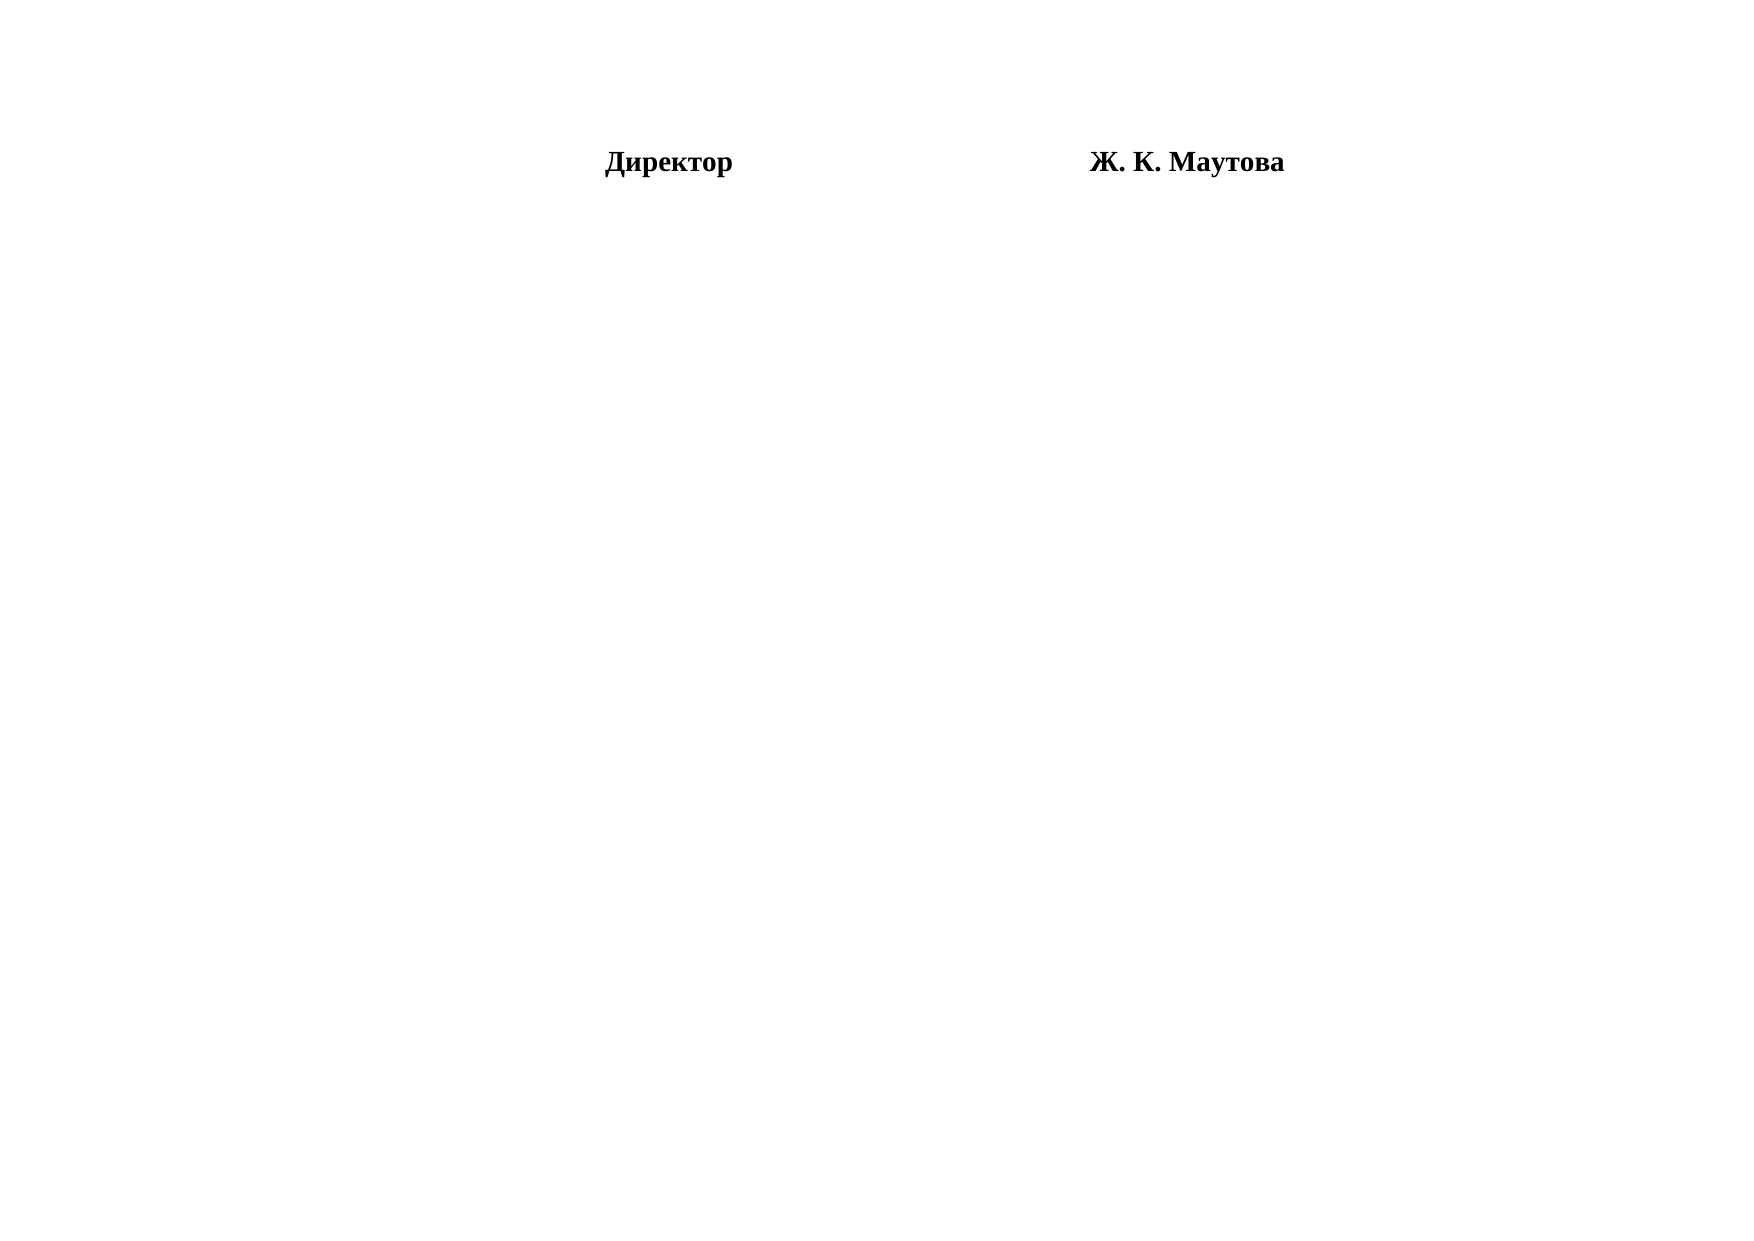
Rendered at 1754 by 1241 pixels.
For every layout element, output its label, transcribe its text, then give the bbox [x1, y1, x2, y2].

text Директор Ж. К. Маутова [192, 144, 1624, 178]
